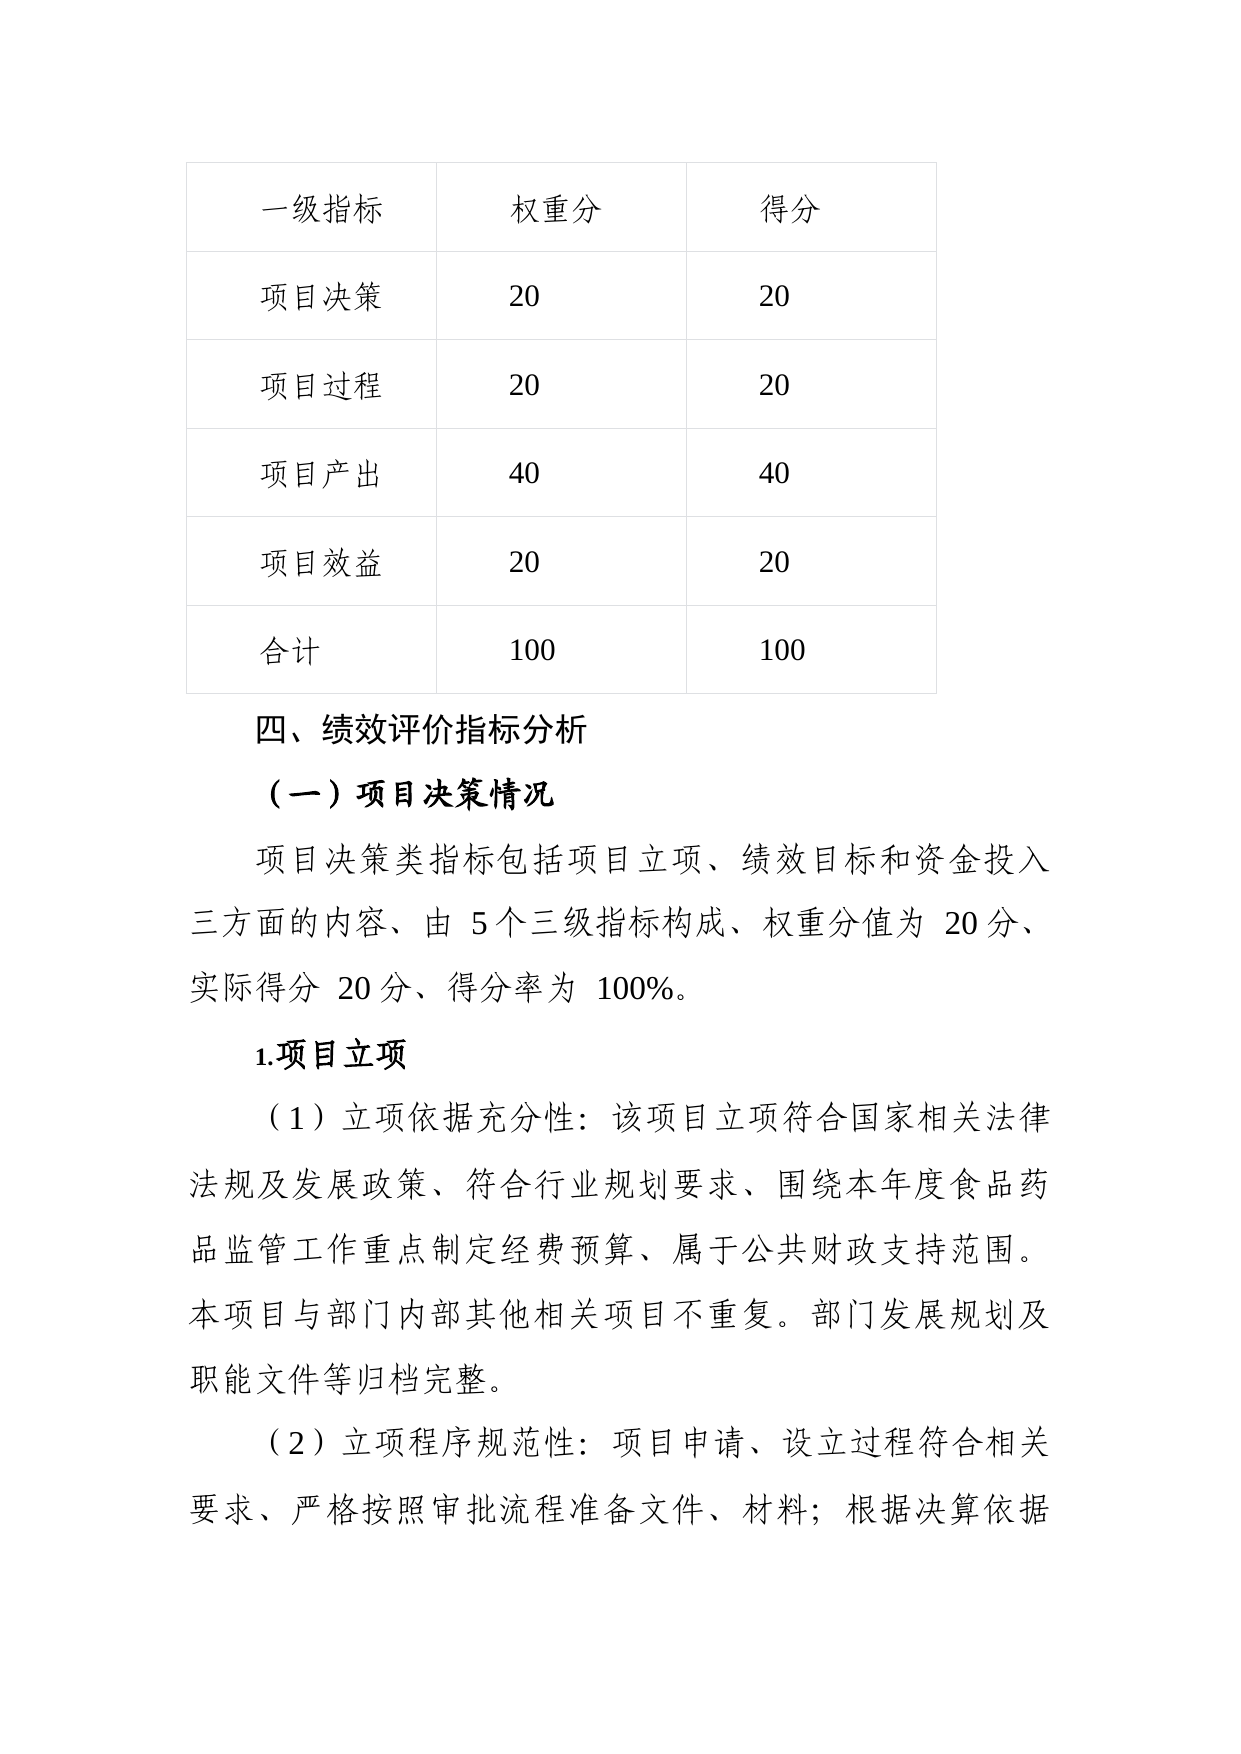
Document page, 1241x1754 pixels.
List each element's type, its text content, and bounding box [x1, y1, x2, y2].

text （1）立项依据充分性：该项目立项符合国家相关法律法规及发展政策、符合行业规划要求、围绕本年度食品药品监管工作重点制定经费预算、属于公共财政支持范围。本项目与部门内部其他相关项目不重复。部门发展规划及职能文件等归档完整。 [187, 1084, 1053, 1409]
table_cell 20 [687, 340, 936, 428]
table_cell 100 [437, 606, 686, 693]
table_cell 40 [687, 429, 936, 516]
subtitle 四、绩效评价指标分析 [187, 694, 1053, 759]
table_cell 100 [687, 606, 936, 693]
table_cell 合计 [187, 606, 436, 693]
list 项目立项 [187, 1019, 1053, 1084]
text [187, 1409, 1053, 1539]
table_header 得分 [687, 163, 936, 251]
table_cell 20 [437, 340, 686, 428]
table_cell 项目过程 [187, 340, 436, 428]
table_cell 20 [687, 252, 936, 339]
table_cell 40 [437, 429, 686, 516]
table_cell 20 [437, 252, 686, 339]
table_cell 20 [687, 517, 936, 605]
table_cell 项目效益 [187, 517, 436, 605]
subtitle （一）项目决策情况 [187, 759, 1053, 824]
table_cell 项目产出 [187, 429, 436, 516]
table_header 权重分 [437, 163, 686, 251]
table_cell 20 [437, 517, 686, 605]
text 项目决策类指标包括项目立项、绩效目标和资金投入三方面的内容、由 5个三级指标构成、权重分值为 20 分、实际得分 20 分、得分率为 100%。 [187, 824, 1053, 1019]
table_cell 项目决策 [187, 252, 436, 339]
table_header 一级指标 [187, 163, 436, 251]
